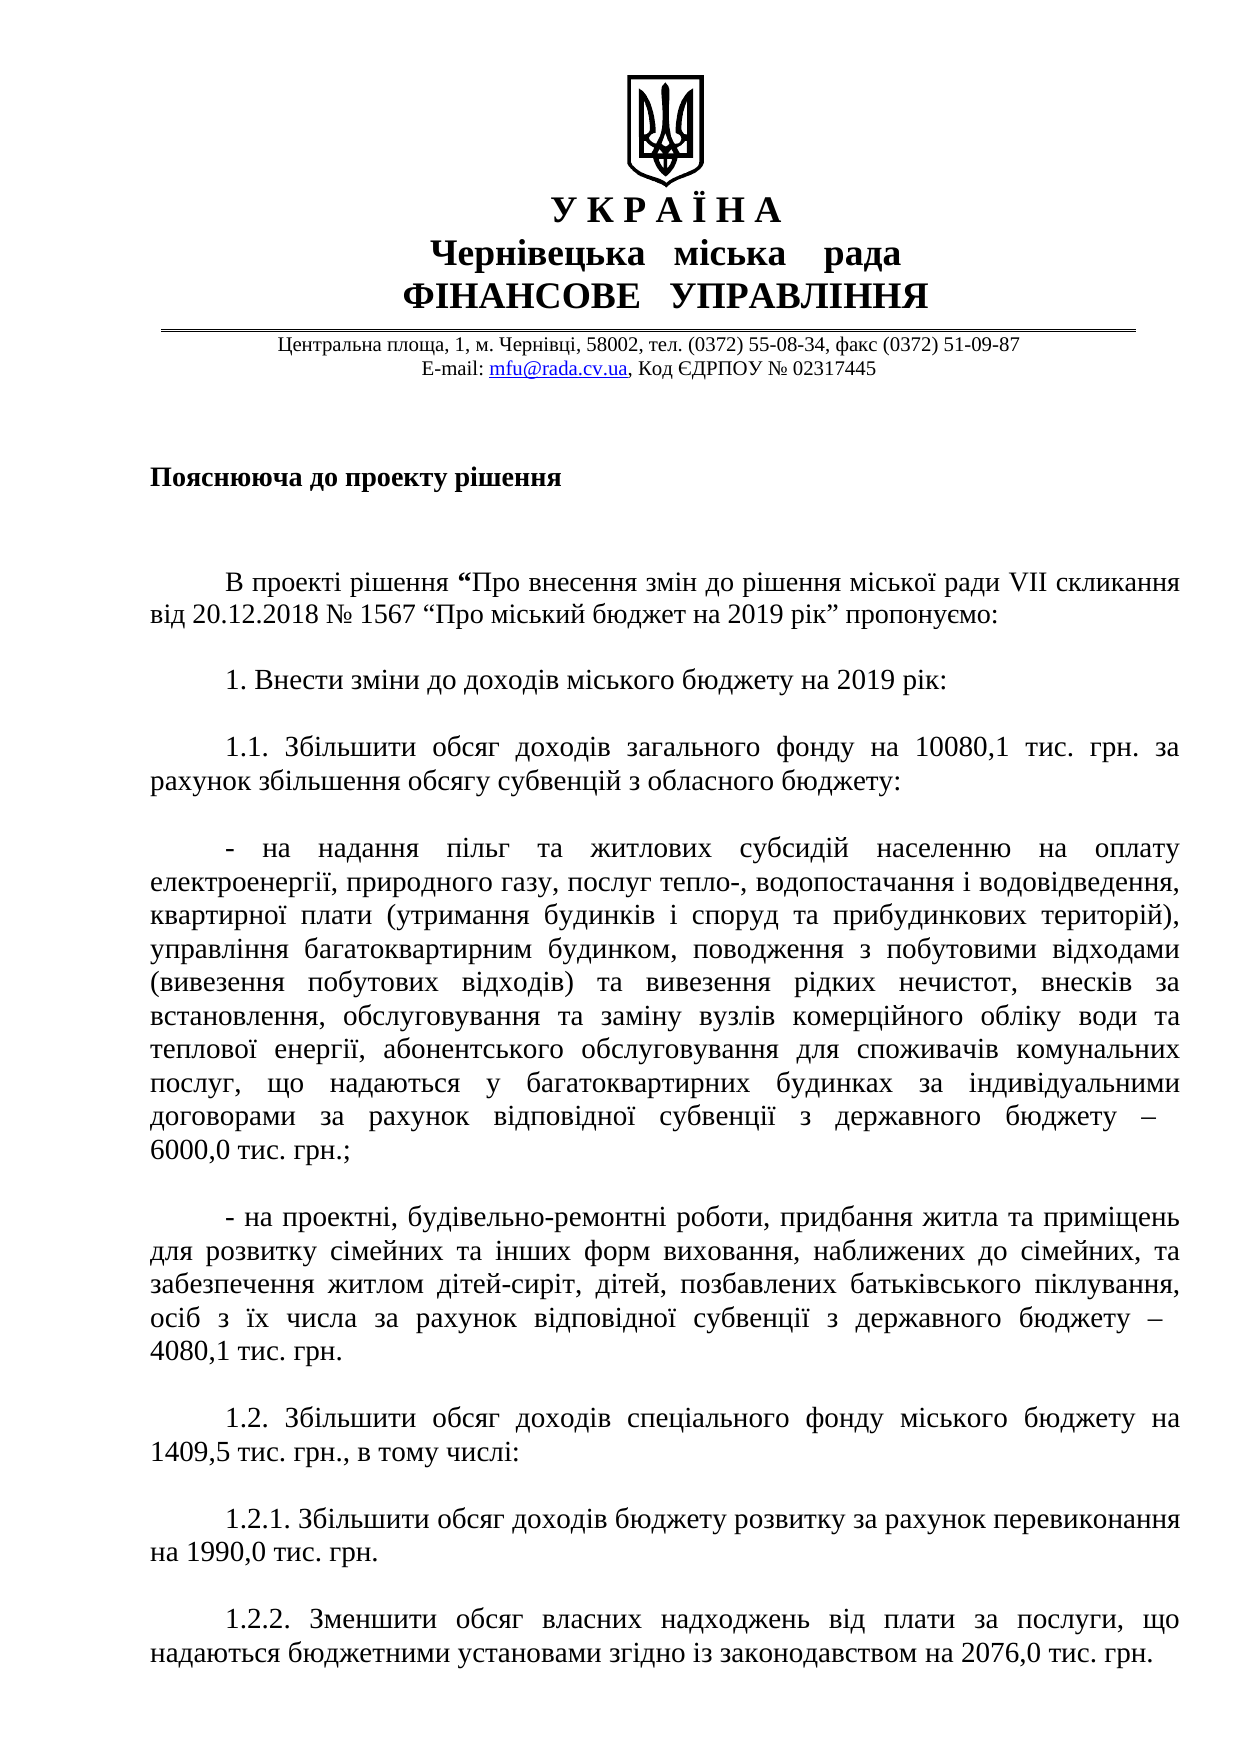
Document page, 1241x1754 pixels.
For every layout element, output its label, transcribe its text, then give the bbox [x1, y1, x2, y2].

text Чернівецька міська рада [150, 231, 1181, 274]
text ФІНАНСОВЕ УПРАВЛІННЯ [150, 274, 1181, 317]
text - на надання пільг та житлових субсидій населенню на оплату електроенергії, природного газу, послуг тепло-, водопостачання і водовідведення, квартирної плати (утримання будинків і споруд та прибудинкових територій), управління багатоквартирним будинком, поводження з побутовими відходами (вивезення побутових відходів) та вивезення рідких нечистот, внесків за встановлення, обслуговування та заміну вузлів комерційного обліку води та теплової енергії, абонентського обслуговування для споживачів комунальних послуг, що надаються у багатоквартирних будинках за індивідуальними договорами за рахунок відповідної субвенції з державного бюджету – 6000,0 тис. грн.; [150, 830, 1181, 1166]
text 1.2. Збільшити обсяг доходів спеціального фонду міського бюджету на 1409,5 тис. грн., в тому числі: [150, 1400, 1181, 1467]
text 1.2.1. Збільшити обсяг доходів бюджету розвитку за рахунок перевиконання на 1990,0 тис. грн. [150, 1501, 1181, 1568]
text У К Р А Ї Н А [150, 187, 1181, 231]
text 1. Внести зміни до доходів міського бюджету на 2019 рік: [150, 662, 1181, 696]
text - на проектні, будівельно-ремонтні роботи, придбання житла та приміщень для розвитку сімейних та інших форм виховання, наближених до сімейних, та забезпечення житлом дітей-сиріт, дітей, позбавлених батьківського піклування, осіб з їх числа за рахунок відповідної субвенції з державного бюджету – 4080,1 тис. грн. [150, 1199, 1181, 1367]
text В проекті рішення “Про внесення змін до рішення міської ради VІI скликання від 20.12.2018 № 1567 “Про міський бюджет на 2019 рік” пропонуємо: [150, 565, 1181, 630]
table_header Центральна площа, . Чернівці, 58002, тел. (0372) 55-08-34, факс (0372) 51-09-87 E-mail: mfu@rada.cv.ua, Код ЄДРПОУ № 02317445 [161, 332, 1136, 380]
text Пояснююча до проекту рішення [150, 460, 1182, 492]
text 1.2.2. Зменшити обсяг власних надходжень від плати за послуги, що надаються бюджетними установами згідно із законодавством на 2076,0 тис. грн. [150, 1602, 1181, 1669]
text 1.1. Збільшити обсяг доходів загального фонду на 10080,1 тис. грн. за рахунок збільшення обсягу субвенцій з обласного бюджету: [150, 729, 1181, 797]
